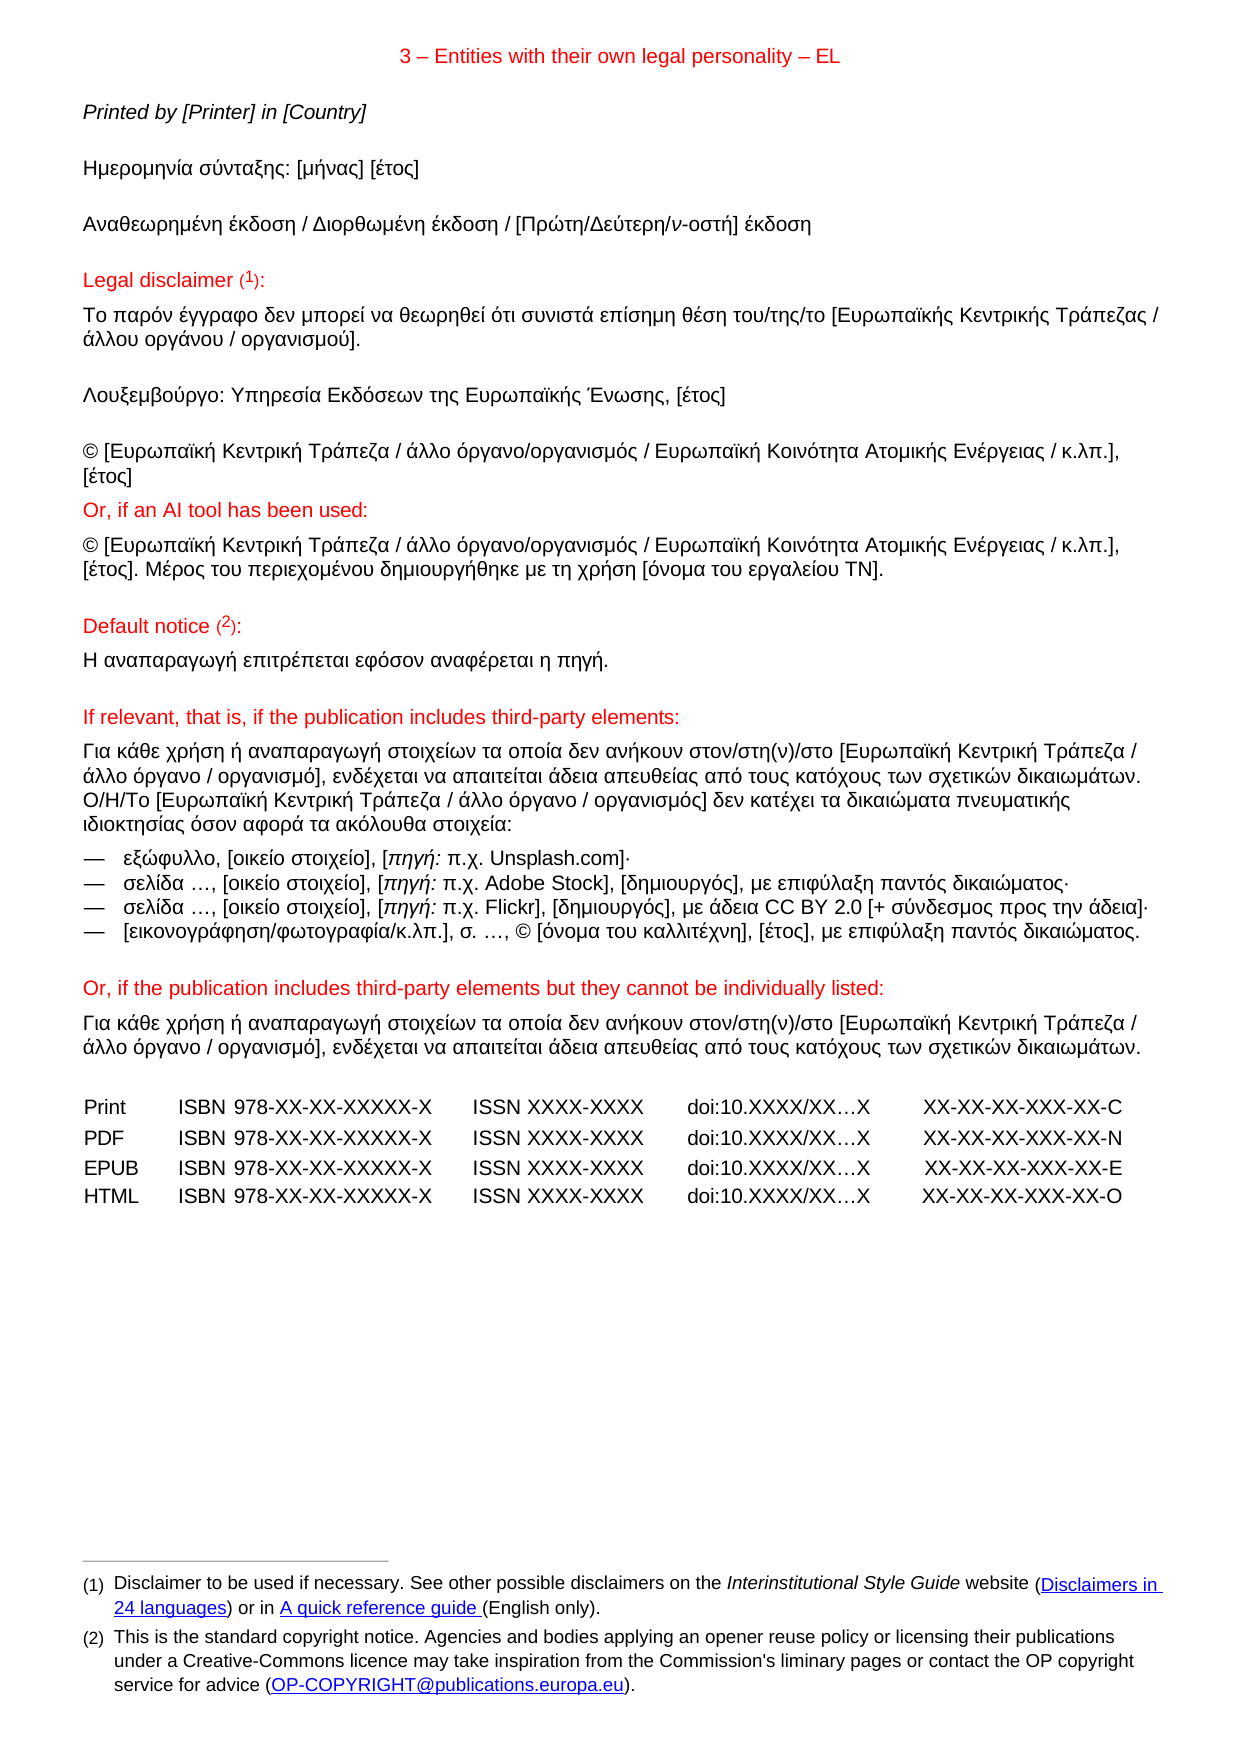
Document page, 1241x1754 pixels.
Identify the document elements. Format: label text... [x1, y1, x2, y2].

table_header Print [78, 1096, 159, 1123]
list σελίδα …, [οικείο στοιχείο], [πηγή: π.χ. Adobe Stock], [δημιουργός], με επιφύλαξη παντός δικαιώματος· [84, 871, 1166, 894]
text 3 – Entities with their own legal personality – EL [74, 44, 1166, 68]
table_header XX-XX-XX-XXX-XX-C [893, 1096, 1123, 1123]
table_header ISBN 978-XX-XX-XXXXX-X [159, 1096, 452, 1123]
list σελίδα …, [οικείο στοιχείο], [πηγή: π.χ. Flickr], [δημιουργός], με άδεια CC BY 2.0 [+ σύνδεσμος προς την άδεια]· [84, 895, 1166, 919]
table_header doi:10.XXXX/XX…X [664, 1096, 893, 1123]
text Η αναπαραγωγή επιτρέπεται εφόσον αναφέρεται η πηγή. [83, 648, 1166, 672]
list Disclaimer to be used if necessary. See other possible disclaimers on the Interinstitutional Style Guide website (Disclaimers in 24 languages) or in A quick reference guide (English only). [83, 1572, 1166, 1618]
table_header ISSN XXXX-XXXX [452, 1096, 664, 1123]
text Για κάθε χρήση ή αναπαραγωγή στοιχείων τα οποία δεν ανήκουν στον/στη(ν)/στο [Ευρωπαϊκή Κεντρική Τράπεζα / άλλο όργανο / οργανισμό], ενδέχεται να απαιτείται άδεια απευθείας από τους κατόχους των σχετικών δικαιωμάτων. Ο/Η/Το [Ευρωπαϊκή Κεντρική Τράπεζα / άλλο όργανο / οργανισμός] δεν κατέχει τα δικαιώματα πνευματικής ιδιοκτησίας όσον αφορά τα ακόλουθα στοιχεία: [83, 739, 1166, 836]
table_cell doi:10.XXXX/XX…X [664, 1123, 893, 1153]
text Το παρόν έγγραφο δεν μπορεί να θεωρηθεί ότι συνιστά επίσημη θέση του/της/το [Ευρωπαϊκής Κεντρικής Τράπεζας / άλλου οργάνου / οργανισμού]. [83, 303, 1166, 351]
table_cell EPUB [78, 1153, 159, 1183]
table_cell ISBN 978-XX-XX-XXXXX-X [159, 1153, 452, 1183]
table_cell ISBN 978-XX-XX-XXXXX-X [159, 1183, 452, 1210]
text If relevant, that is, if the publication includes third-party elements: [83, 704, 1166, 728]
text Or, if an AI tool has been used: [83, 498, 1166, 522]
table_cell XX-XX-XX-XXX-XX-N [893, 1123, 1123, 1153]
list [εικονογράφηση/φωτογραφία/κ.λπ.], σ. …, © [όνομα του καλλιτέχνη], [έτος], με επιφύλαξη παντός δικαιώματος. [84, 919, 1166, 943]
text © [Ευρωπαϊκή Κεντρική Τράπεζα / άλλο όργανο/οργανισμός / Ευρωπαϊκή Κοινότητα Ατομικής Ενέργειας / κ.λπ.], [έτος] [83, 439, 1166, 487]
text Or, if the publication includes third-party elements but they cannot be individually listed: [83, 976, 1166, 999]
table_cell HTML [78, 1183, 159, 1210]
table_cell XX-XX-XX-XXX-XX-O [893, 1183, 1123, 1210]
table_cell ISSN XXXX-XXXX [452, 1123, 664, 1153]
table_cell ISSN XXXX-XXXX [452, 1183, 664, 1210]
list This is the standard copyright notice. Agencies and bodies applying an opener reuse policy or licensing their publications under a Creative-Commons licence may take inspiration from the Commission's liminary pages or contact the OP copyright service for advice (OP-COPYRIGHT@publications.europa.eu). [83, 1625, 1166, 1696]
text Για κάθε χρήση ή αναπαραγωγή στοιχείων τα οποία δεν ανήκουν στον/στη(ν)/στο [Ευρωπαϊκή Κεντρική Τράπεζα / άλλο όργανο / οργανισμό], ενδέχεται να απαιτείται άδεια απευθείας από τους κατόχους των σχετικών δικαιωμάτων. [83, 1010, 1166, 1058]
text © [Ευρωπαϊκή Κεντρική Τράπεζα / άλλο όργανο/οργανισμός / Ευρωπαϊκή Κοινότητα Ατομικής Ενέργειας / κ.λπ.], [έτος]. Μέρος του περιεχομένου δημιουργήθηκε με τη χρήση [όνομα του εργαλείου ΤΝ]. [83, 533, 1166, 581]
table_cell ISSN XXXX-XXXX [452, 1153, 664, 1183]
table_cell XX-XX-XX-XXX-XX-E [893, 1153, 1123, 1183]
text Printed by [Printer] in [Country] [83, 99, 1166, 123]
table_cell PDF [78, 1123, 159, 1153]
table_cell ISBN 978-XX-XX-XXXXX-X [159, 1123, 452, 1153]
table_cell doi:10.XXXX/XX…X [664, 1183, 893, 1210]
table_cell doi:10.XXXX/XX…X [664, 1153, 893, 1183]
text Λουξεμβούργο: Υπηρεσία Εκδόσεων της Ευρωπαϊκής Ένωσης, [έτος] [83, 383, 1166, 407]
text Legal disclaimer (1): [83, 236, 1152, 292]
text Αναθεωρημένη έκδοση / Διορθωμένη έκδοση / [Πρώτη/Δεύτερη/ν-οστή] έκδοση [83, 180, 1152, 236]
list εξώφυλλο, [οικείο στοιχείο], [πηγή: π.χ. Unsplash.com]· [84, 846, 1166, 870]
text Default notice (2): [83, 612, 1166, 637]
text Ημερομηνία σύνταξης: [μήνας] [έτος] [83, 156, 1166, 180]
